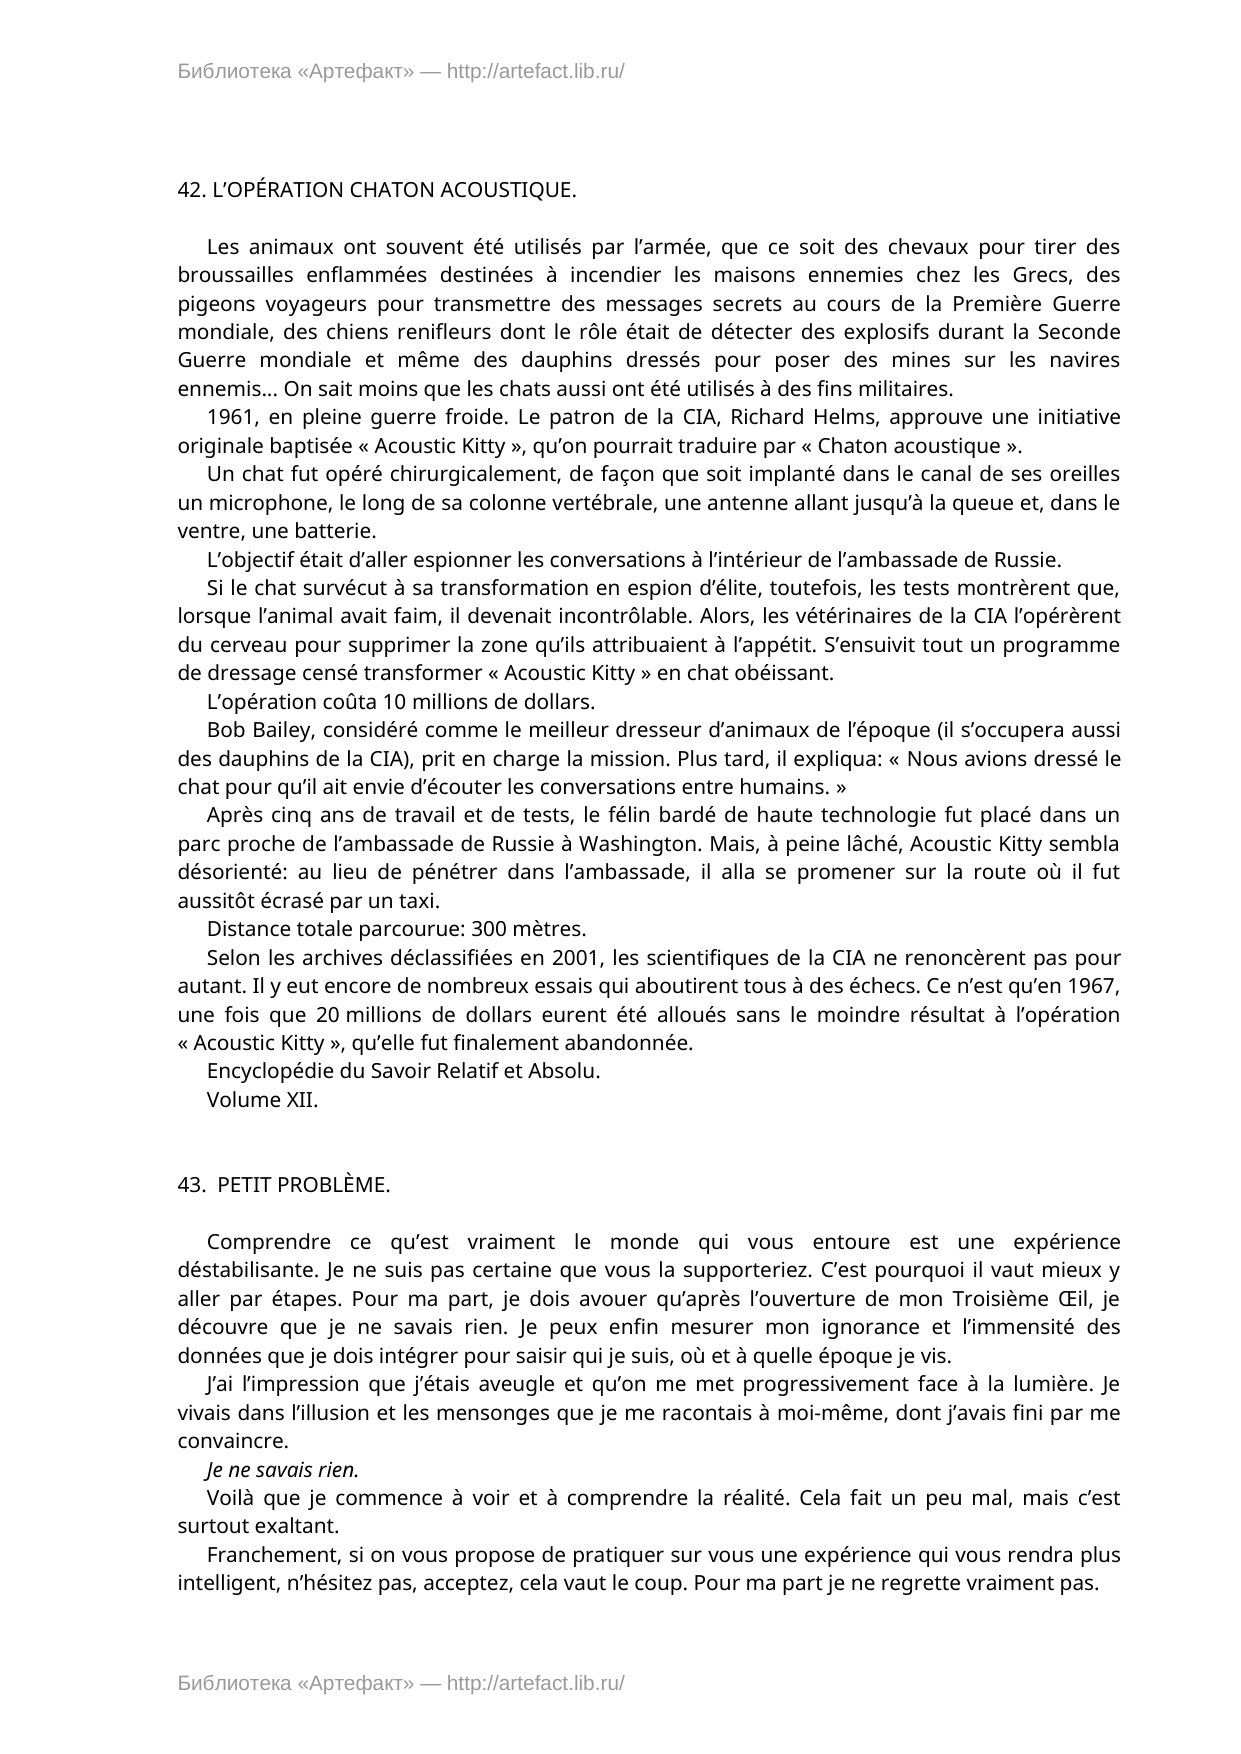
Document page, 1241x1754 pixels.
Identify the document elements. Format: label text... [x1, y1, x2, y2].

subtitle 43. PETIT PROBLÈME. [177, 1170, 1122, 1199]
text Franchement, si on vous propose de pratiquer sur vous une expérience qui vous rendra plus intelligent, n’hésitez pas, acceptez, cela vaut le coup. Pour ma part je ne regrette vraiment pas. [177, 1540, 1122, 1597]
text Encyclopédie du Savoir Relatif et Absolu. [177, 1057, 1122, 1085]
text L’opération coûta 10 millions de dollars. [177, 687, 1122, 715]
text Comprendre ce qu’est vraiment le monde qui vous entoure est une expérience déstabilisante. Je ne suis pas certaine que vous la supporteriez. C’est pourquoi il vaut mieux y aller par étapes. Pour ma part, je dois avouer qu’après l’ouverture de mon Troisième Œil, je découvre que je ne savais rien. Je peux enfin mesurer mon ignorance et l’immensité des données que je dois intégrer pour saisir qui je suis, où et à quelle époque je vis. [177, 1227, 1122, 1369]
text Bob Bailey, considéré comme le meilleur dresseur d’animaux de l’époque (il s’occupera aussi des dauphins de la CIA), prit en charge la mission. Plus tard, il expliqua: « Nous avions dressé le chat pour qu’il ait envie d’écouter les conversations entre humains. » [177, 715, 1122, 801]
text J’ai l’impression que j’étais aveugle et qu’on me met progressivement face à la lumière. Je vivais dans l’illusion et les mensonges que je me racontais à moi-même, dont j’avais fini par me convaincre. [177, 1369, 1122, 1455]
text Volume XII. [177, 1085, 1122, 1113]
text Si le chat survécut à sa transformation en espion d’élite, toutefois, les tests montrèrent que, lorsque l’animal avait faim, il devenait incontrôlable. Alors, les vétérinaires de la CIA l’opérèrent du cerveau pour supprimer la zone qu’ils attribuaient à l’appétit. S’ensuivit tout un programme de dressage censé transformer « Acoustic Kitty » en chat obéissant. [177, 573, 1122, 687]
text Les animaux ont souvent été utilisés par l’armée, que ce soit des chevaux pour tirer des broussailles enflammées destinées à incendier les maisons ennemies chez les Grecs, des pigeons voyageurs pour transmettre des messages secrets au cours de la Première Guerre mondiale, des chiens renifleurs dont le rôle était de détecter des explosifs durant la Seconde Guerre mondiale et même des dauphins dressés pour poser des mines sur les navires ennemis... On sait moins que les chats aussi ont été utilisés à des fins militaires. [177, 232, 1122, 402]
text L’objectif était d’aller espionner les conversations à l’intérieur de l’ambassade de Russie. [177, 545, 1122, 573]
text Un chat fut opéré chirurgicalement, de façon que soit implanté dans le canal de ses oreilles un microphone, le long de sa colonne vertébrale, une antenne allant jusqu’à la queue et, dans le ventre, une batterie. [177, 459, 1122, 545]
text Voilà que je commence à voir et à comprendre la réalité. Cela fait un peu mal, mais c’est surtout exaltant. [177, 1483, 1122, 1540]
text Je ne savais rien. [177, 1455, 1122, 1483]
text Après cinq ans de travail et de tests, le félin bardé de haute technologie fut placé dans un parc proche de l’ambassade de Russie à Washington. Mais, à peine lâché, Acoustic Kitty sembla désorienté: au lieu de pénétrer dans l’ambassade, il alla se promener sur la route où il fut aussitôt écrasé par un taxi. [177, 801, 1122, 914]
text 42. L’OPÉRATION CHATON ACOUSTIQUE. [177, 175, 1122, 203]
text 1961, en pleine guerre froide. Le patron de la CIA, Richard Helms, approuve une initiative originale baptisée « Acoustic Kitty », qu’on pourrait traduire par « Chaton acoustique ». [177, 402, 1122, 459]
text Selon les archives déclassifiées en 2001, les scientifiques de la CIA ne renoncèrent pas pour autant. Il y eut encore de nombreux essais qui aboutirent tous à des échecs. Ce n’est qu’en 1967, une fois que 20 millions de dollars eurent été alloués sans le moindre résultat à l’opération « Acoustic Kitty », qu’elle fut finalement abandonnée. [177, 943, 1122, 1057]
text Distance totale parcourue: 300 mètres. [177, 914, 1122, 943]
